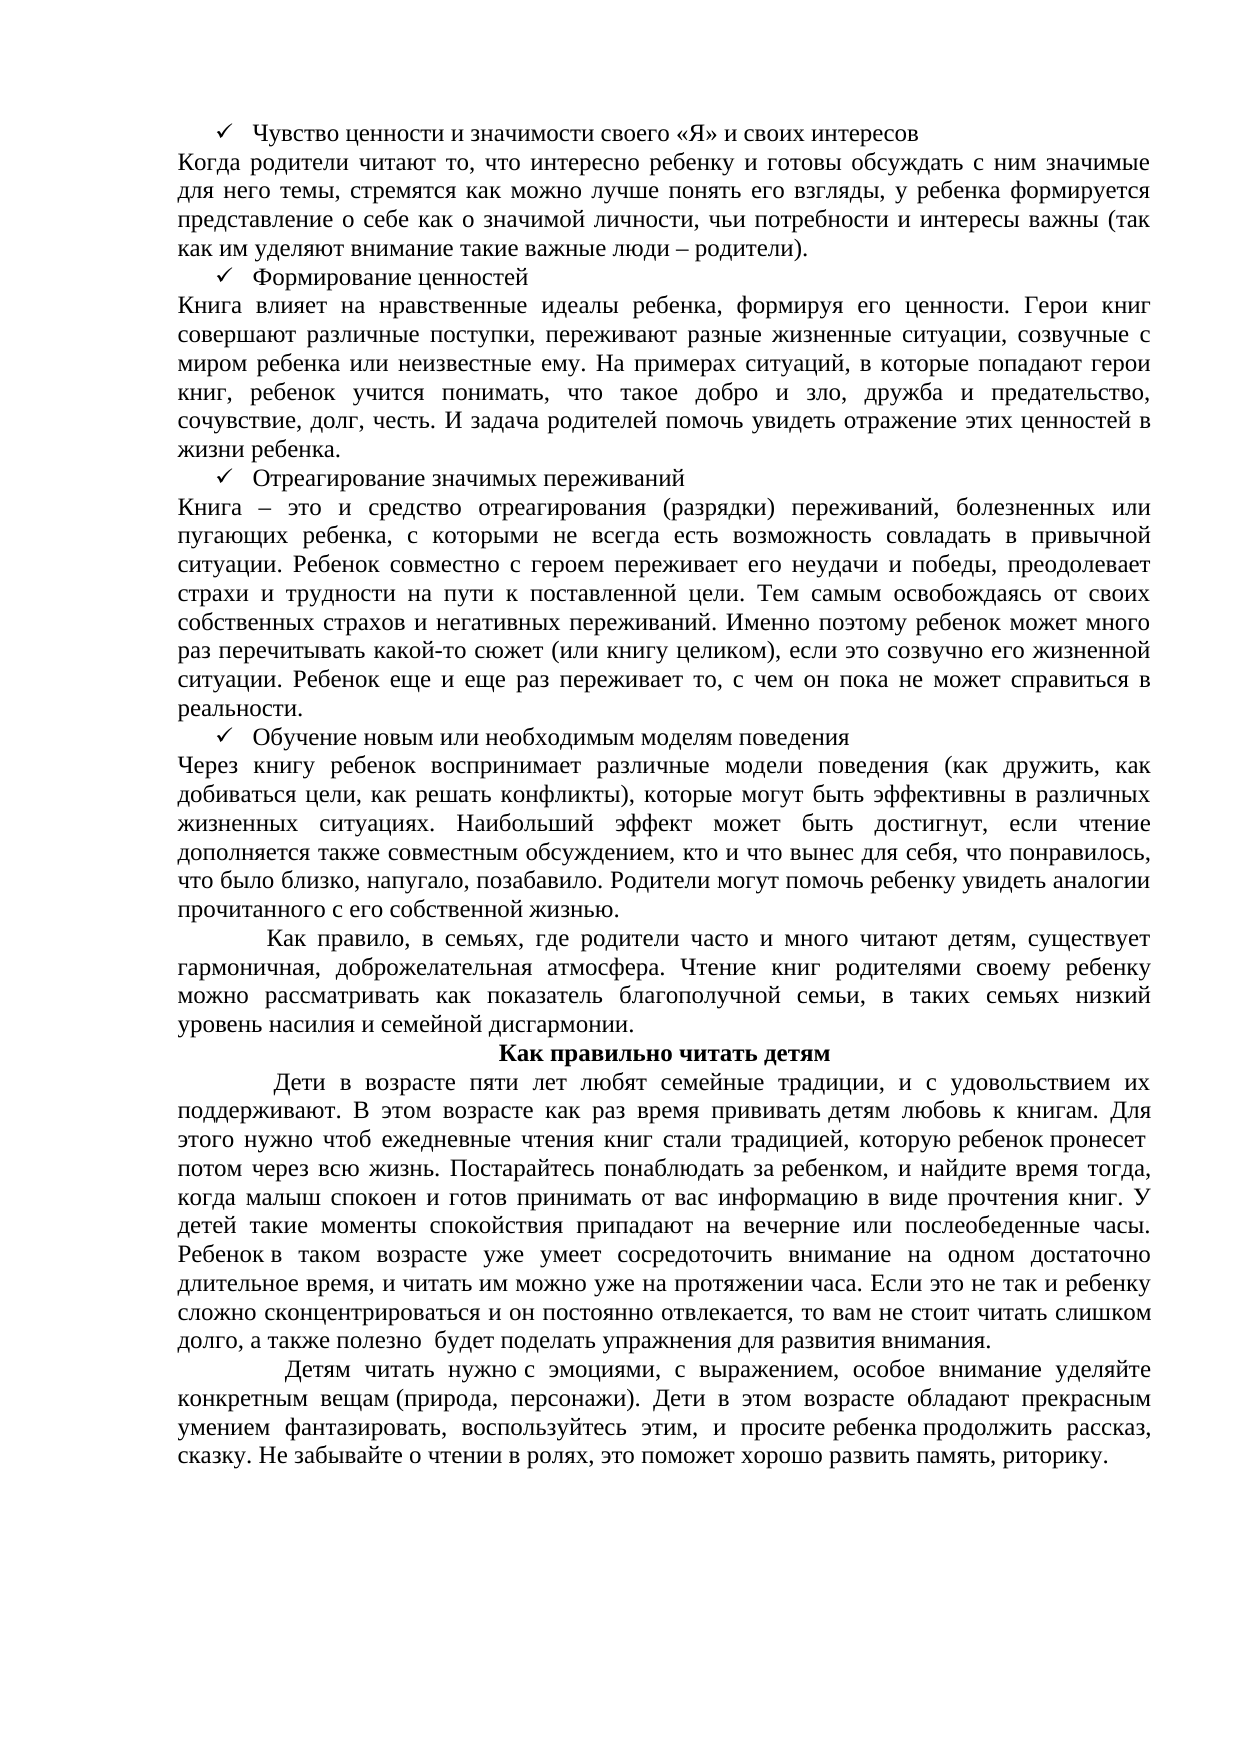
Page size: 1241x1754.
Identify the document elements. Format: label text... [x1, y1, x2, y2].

text Как правило, в семьях, где родители часто и много читают детям, существует гармоничная, доброжелательная атмосфера. Чтение книг родителями своему ребенку можно рассматривать как показатель благополучной семьи, в таких семьях низкий уровень насилия и семейной дисгармонии. [177, 923, 1152, 1038]
text Книга влияет на нравственные идеалы ребенка, формируя его ценности. Герои книг совершают различные поступки, переживают разные жизненные ситуации, созвучные с миром ребенка или неизвестные ему. На примерах ситуаций, в которые попадают герои книг, ребенок учится понимать, что такое добро и зло, дружба и предательство, сочувствие, долг, честь. И задача родителей помочь увидеть отражение этих ценностей в жизни ребенка. [177, 291, 1152, 463]
text Книга – это и средство отреагирования (разрядки) переживаний, болезненных или пугающих ребенка, с которыми не всегда есть возможность совладать в привычной ситуации. Ребенок совместно с героем переживает его неудачи и победы, преодолевает страхи и трудности на пути к поставленной цели. Тем самым освобождаясь от своих собственных страхов и негативных переживаний. Именно поэтому ребенок может много раз перечитывать какой-то сюжет (или книгу целиком), если это созвучно его жизненной ситуации. Ребенок еще и еще раз переживает то, с чем он пока не может справиться в реальности. [177, 492, 1152, 722]
list Обучение новым или необходимым моделям поведения [215, 722, 1152, 751]
text Дети в возрасте пяти лет любят семейные традиции, и с удовольствием их поддерживают. В этом возрасте как раз время прививать детям любовь к книгам. Для этого нужно чтоб ежедневные чтения книг стали традицией, которую ребенок пронесет потом через всю жизнь. Постарайтесь понаблюдать за ребенком, и найдите время тогда, когда малыш спокоен и готов принимать от вас информацию в виде прочтения книг. У детей такие моменты спокойствия припадают на вечерние или послеобеденные часы. Ребенок в таком возрасте уже умеет сосредоточить внимание на одном достаточно длительное время, и читать им можно уже на протяжении часа. Если это не так и ребенку сложно сконцентрироваться и он постоянно отвлекается, то вам не стоит читать слишком долго, а также полезно будет поделать упражнения для развития внимания. [177, 1067, 1152, 1354]
list Формирование ценностей [215, 262, 1152, 291]
list Отреагирование значимых переживаний [215, 463, 1152, 492]
text Когда родители читают то, что интересно ребенку и готовы обсуждать с ним значимые для него темы, стремятся как можно лучше понять его взгляды, у ребенка формируется представление о себе как о значимой личности, чьи потребности и интересы важны (так как им уделяют внимание такие важные люди – родители). [177, 147, 1152, 262]
list Чувство ценности и значимости своего «Я» и своих интересов [215, 118, 1152, 147]
text Через книгу ребенок воспринимает различные модели поведения (как дружить, как добиваться цели, как решать конфликты), которые могут быть эффективны в различных жизненных ситуациях. Наибольший эффект может быть достигнут, если чтение дополняется также совместным обсуждением, кто и что вынес для себя, что понравилось, что было близко, напугало, позабавило. Родители могут помочь ребенку увидеть аналогии прочитанного с его собственной жизнью. [177, 751, 1152, 923]
text Детям читать нужно с эмоциями, с выражением, особое внимание уделяйте конкретным вещам (природа, персонажи). Дети в этом возрасте обладают прекрасным умением фантазировать, воспользуйтесь этим, и просите ребенка продолжить рассказ, сказку. Не забывайте о чтении в ролях, это поможет хорошо развить память, риторику. [177, 1354, 1152, 1469]
text Как правильно читать детям [177, 1038, 1152, 1067]
